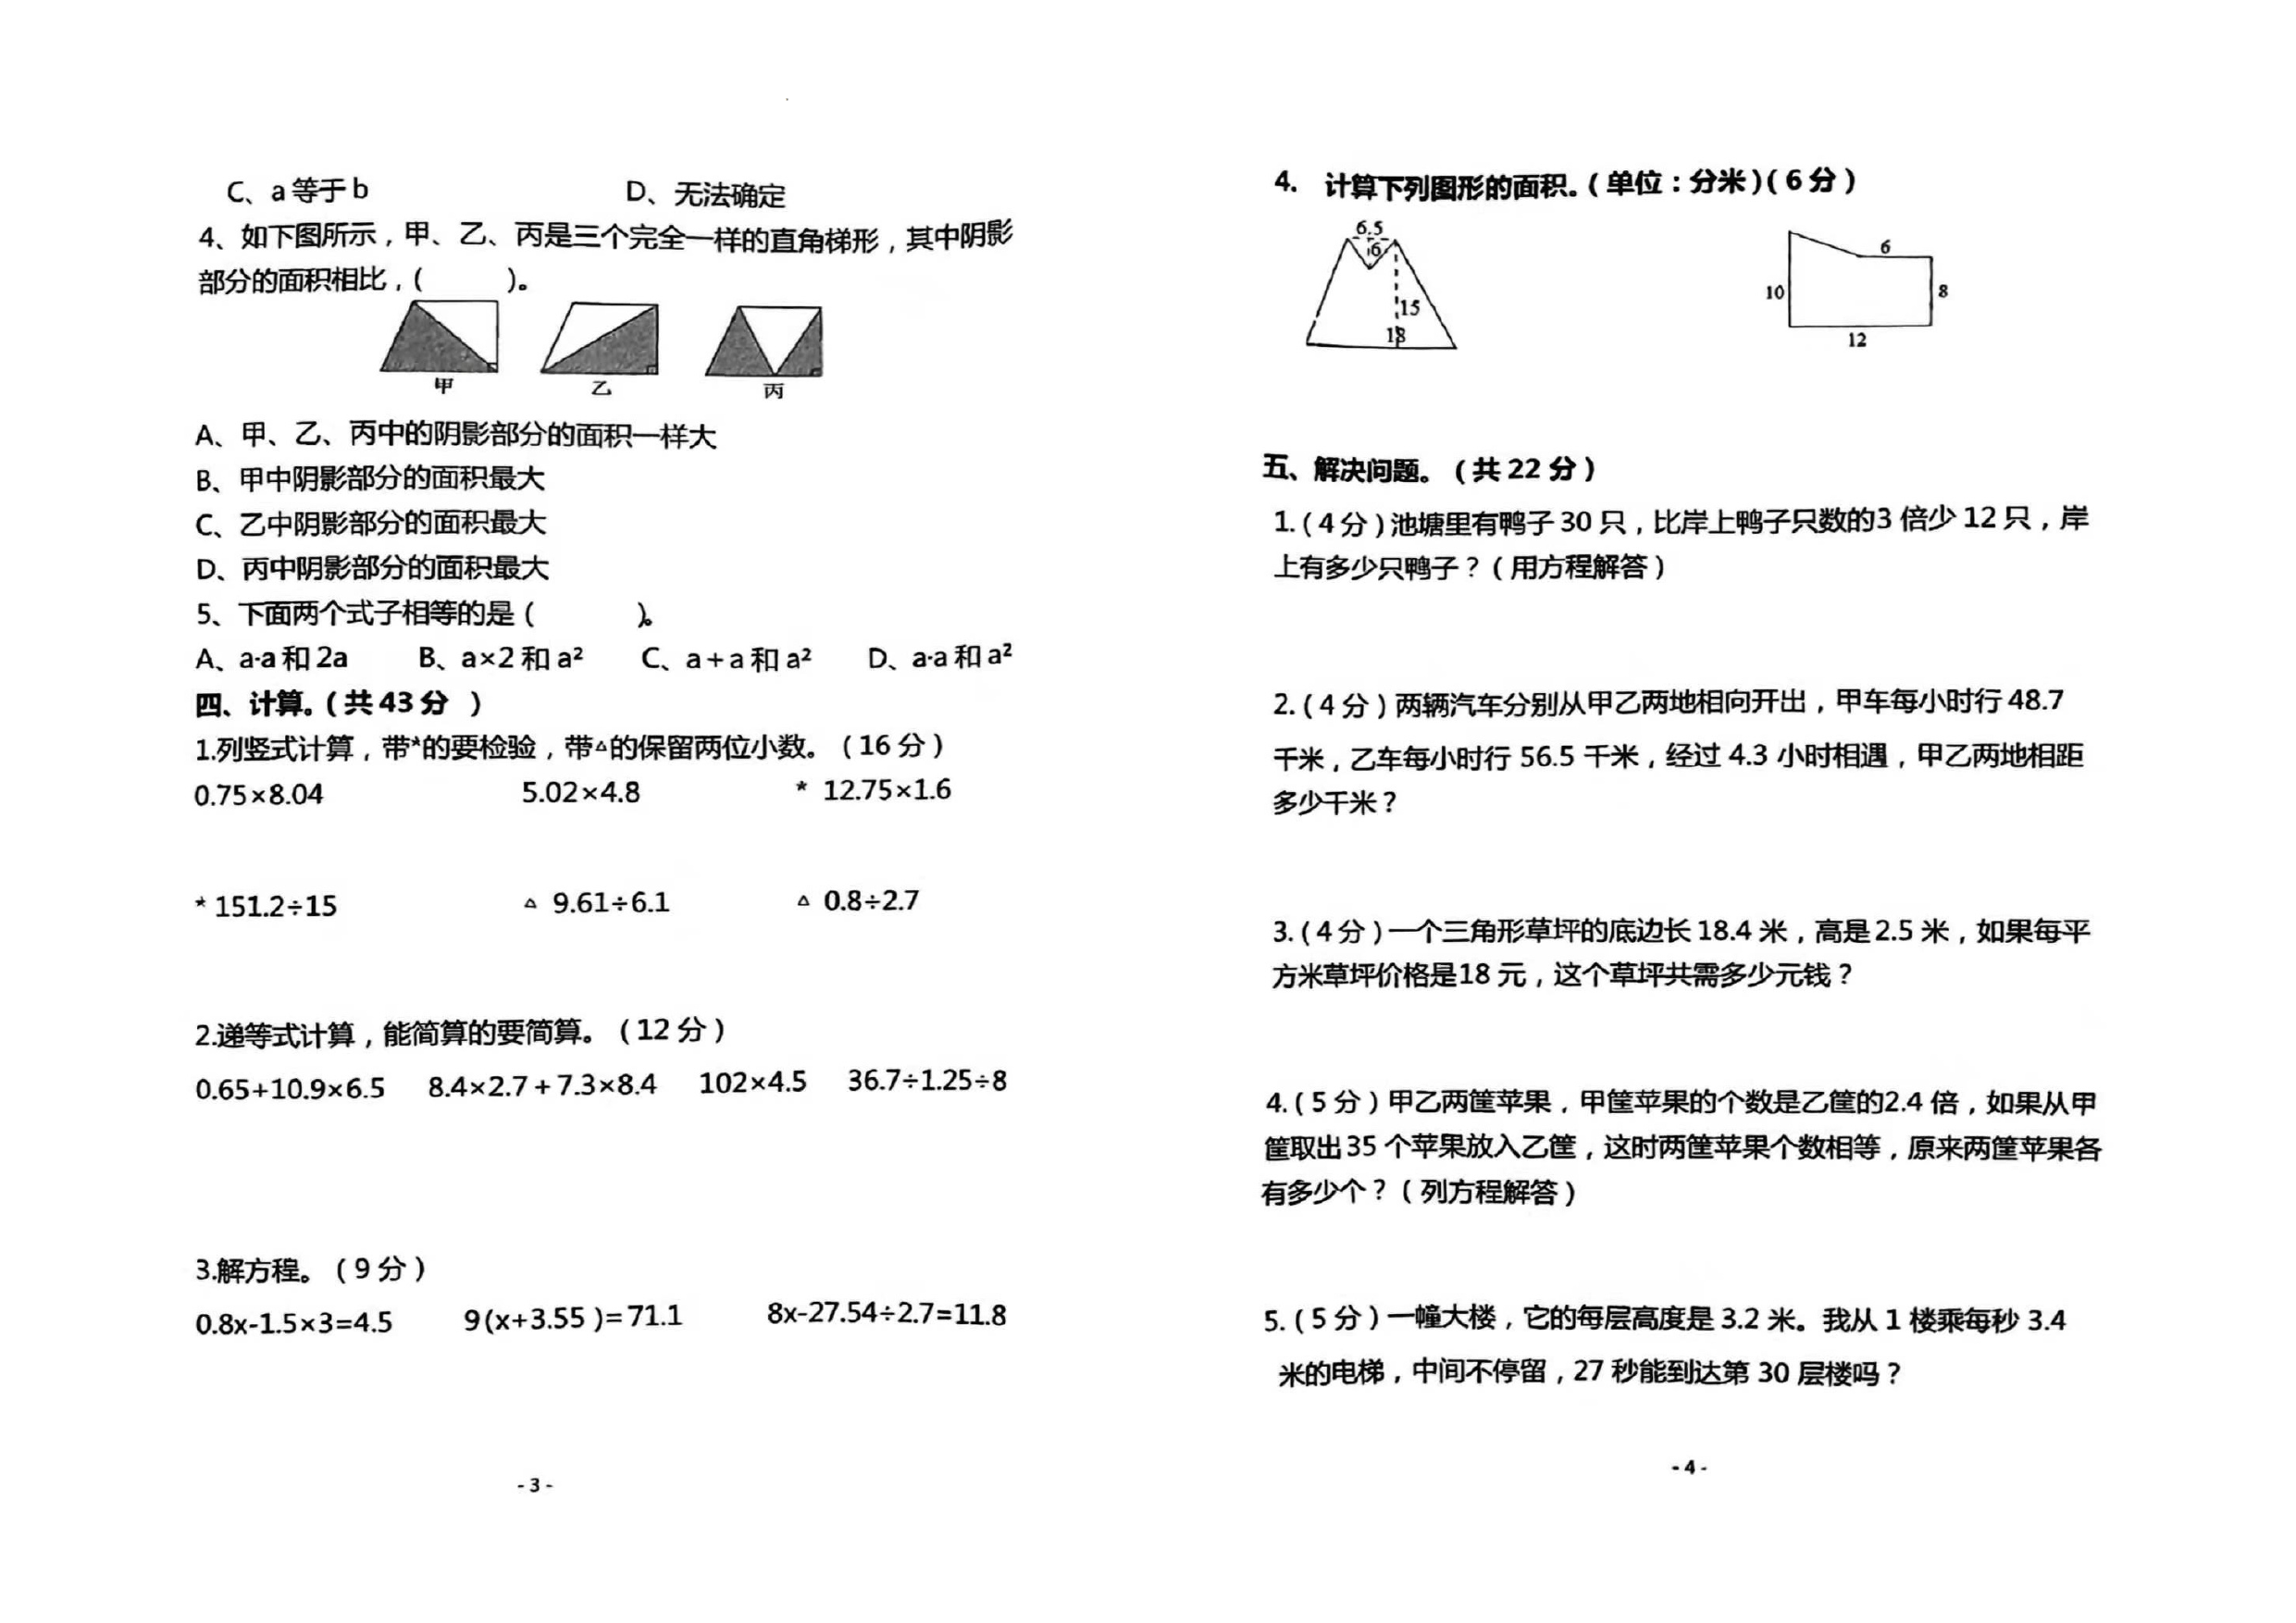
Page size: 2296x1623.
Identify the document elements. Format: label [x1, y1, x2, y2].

picture [109, 119, 2182, 1501]
